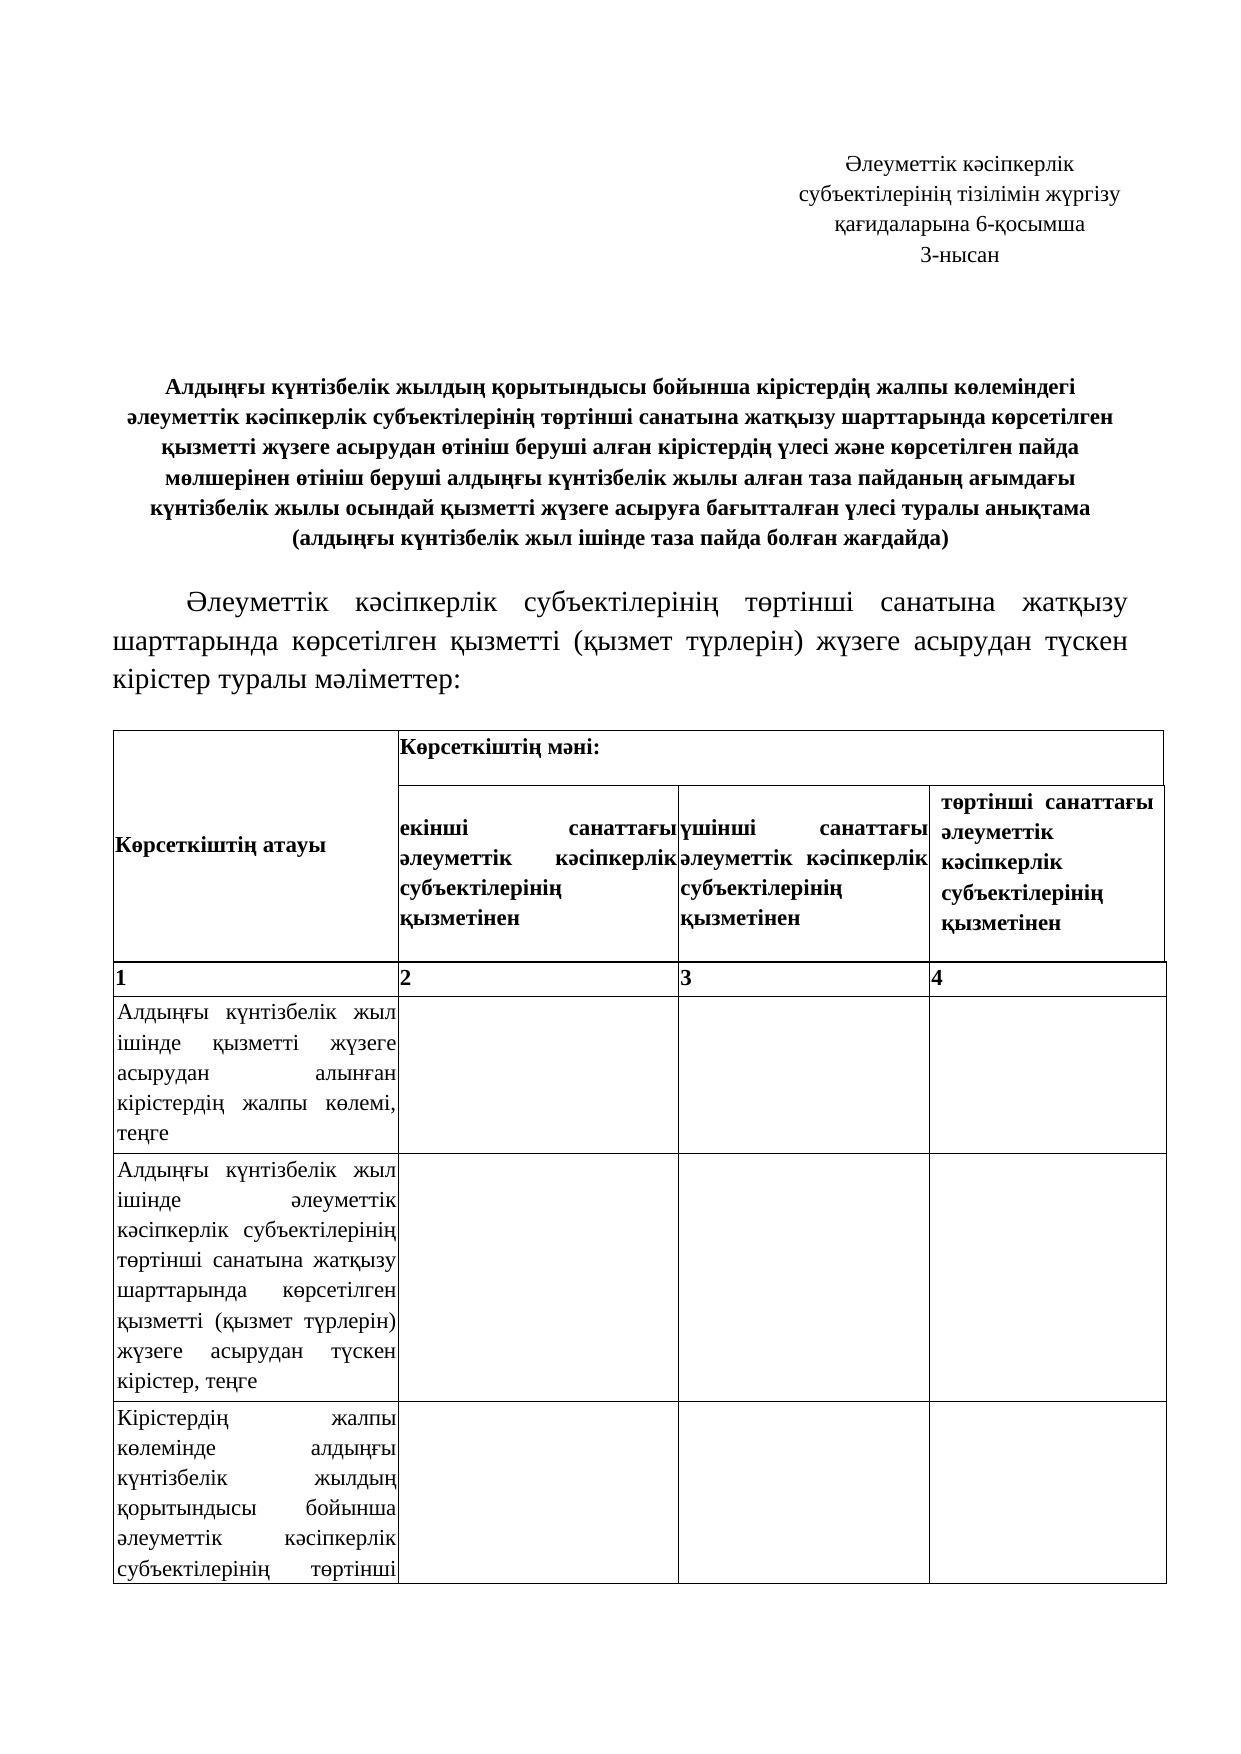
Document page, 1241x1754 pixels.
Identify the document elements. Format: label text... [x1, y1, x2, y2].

text субъектілерінің тізілімін жүргізу [792, 180, 1128, 207]
table_cell [930, 997, 1166, 1153]
text 3-нысан [792, 241, 1128, 267]
table_cell [930, 1154, 1166, 1401]
table_cell [679, 1402, 929, 1583]
text Әлеуметтік кәсіпкерлік [792, 150, 1128, 176]
table_header Көрсеткіштің мәні: [399, 731, 1163, 785]
text Алдыңғы күнтізбелік жылдың қорытындысы бойынша кірістердің жалпы көлеміндегі әлеуметтік кәсіпкерлік субъектілерінің төртінші санатына жатқызу шарттарында көрсетілген қызметті жүзеге асырудан өтініш беруші алған кірістердің үлесі және көрсетілген пайда мөлшерінен өтініш беруші алдыңғы күнтізбелік жылы алған таза пайданың ағымдағы күнтізбелік жылы осындай қызметті жүзеге асыруға бағытталған үлесі туралы анықтама (алдыңғы күнтізбелік жыл ішінде таза пайда болған жағдайда) [112, 373, 1128, 550]
table_header Көрсеткіштің атауы [114, 731, 398, 961]
table_cell [399, 1402, 678, 1583]
table_cell [399, 1154, 678, 1401]
table_cell 3 [679, 963, 929, 996]
text Әлеуметтік кәсіпкерлік субъектілерінің төртінші санатына жатқызу шарттарында көрсетілген қызметті (қызмет түрлерін) жүзеге асырудан түскен кірістер туралы мәліметтер: [112, 584, 1128, 695]
table_cell [679, 1154, 929, 1401]
table_cell 4 [930, 963, 1166, 996]
table_cell Алдыңғы күнтізбелік жыл ішінде әлеуметтік кәсіпкерлік субъектілерінің төртінші санатына жатқызу шарттарында көрсетілген қызметті (қызмет түрлерін) жүзеге асырудан түскен кірістер, теңге [114, 1154, 398, 1401]
table_cell екінші санаттағы әлеуметтік кәсіпкерлік субъектілерінің қызметінен [399, 786, 678, 961]
table_cell 1 [114, 963, 398, 996]
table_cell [114, 1402, 398, 1583]
table_cell үшінші санаттағы әлеуметтік кәсіпкерлік субъектілерінің қызметінен [679, 786, 929, 961]
table_cell Алдыңғы күнтізбелік жыл ішінде қызметті жүзеге асырудан алынған кірістердің жалпы көлемі, теңге [114, 997, 398, 1153]
table_cell [679, 997, 929, 1153]
text қағидаларына 6-қосымша [792, 210, 1128, 237]
table_cell [399, 997, 678, 1153]
table_cell төртінші санаттағы әлеуметтік кәсіпкерлік субъектілерінің қызметінен [930, 786, 1164, 961]
table_cell 2 [399, 963, 678, 996]
table_cell [930, 1402, 1166, 1583]
